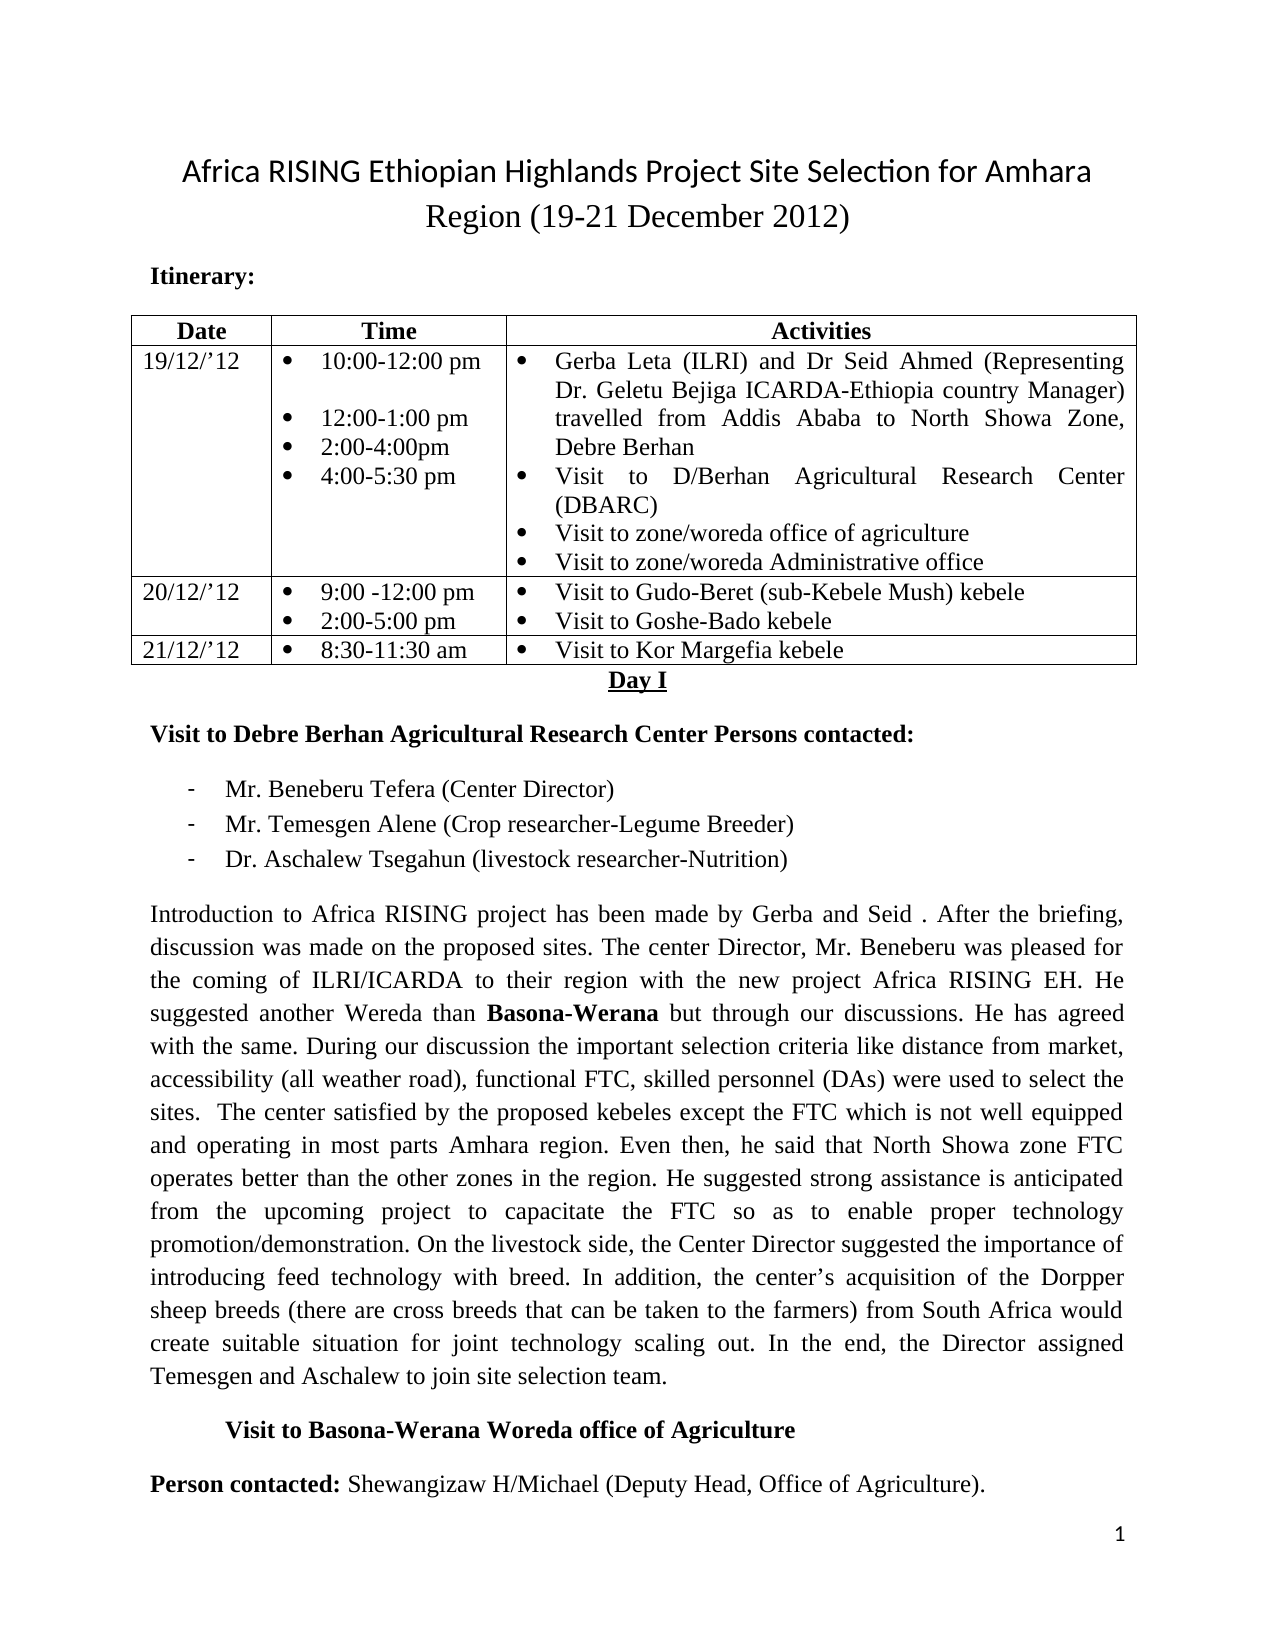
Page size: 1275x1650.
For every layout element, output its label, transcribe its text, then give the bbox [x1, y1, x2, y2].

text Introduction to Africa RISING project has been made by Gerba and Seid . After the briefing, discussion was made on the proposed sites. The center Director, Mr. Beneberu was pleased for the coming of ILRI/ICARDA to their region with the new project Africa RISING EH. He suggested another Wereda than Basona-Werana but through our discussions. He has agreed with the same. During our discussion the important selection criteria like distance from market, accessibility (all weather road), functional FTC, skilled personnel (DAs) were used to select the sites. The center satisfied by the proposed kebeles except the FTC which is not well equipped and operating in most parts Amhara region. Even then, he said that North Showa zone FTC operates better than the other zones in the region. He suggested strong assistance is anticipated from the upcoming project to capacitate the FTC so as to enable proper technology promotion/demonstration. On the livestock side, the Center Director suggested the importance of introducing feed technology with breed. In addition, the center’s acquisition of the Dorpper sheep breeds (there are cross breeds that can be taken to the farmers) from South Africa would create suitable situation for joint technology scaling out. In the end, the Director assigned Temesgen and Aschalew to join site selection team. [150, 899, 1125, 1390]
text Africa RISING Ethiopian Highlands Project Site Selection for Amhara Region (19-21 December 2012) [150, 150, 1125, 235]
table_cell 21/12/’12 [132, 636, 271, 664]
text Day I [150, 665, 1125, 694]
table_header Date [132, 316, 271, 345]
table_cell 8:30-11:30 am [272, 636, 506, 664]
table_cell 20/12/’12 [132, 577, 271, 634]
list Dr. Aschalew Tsegahun (livestock researcher-Nutrition) [187, 843, 1125, 874]
table_cell Visit to Kor Margefia kebele [507, 636, 1136, 664]
list Mr. Beneberu Tefera (Center Director) [187, 773, 1125, 804]
table_cell 19/12/’12 [132, 346, 271, 576]
text Itinerary: [150, 261, 1125, 290]
table_cell Visit to Gudo-Beret (sub-Kebele Mush) kebele Visit to Goshe-Bado kebele [507, 577, 1136, 634]
table_cell 10:00-12:00 pm 12:00-1:00 pm 2:00-4:00pm 4:00-5:30 pm [272, 346, 506, 576]
list Visit to Basona-Werana Woreda office of Agriculture [225, 1415, 1125, 1444]
text Visit to Debre Berhan Agricultural Research Center Persons contacted: [150, 719, 1125, 748]
table_cell Gerba Leta (ILRI) and Dr Seid Ahmed (Representing Dr. Geletu Bejiga ICARDA-Ethiopia country Manager) travelled from Addis Ababa to North Showa Zone, Debre Berhan Visit to D/Berhan Agricultural Research Center (DBARC) Visit to zone/woreda office of agriculture Visit to zone/woreda Administrative office [507, 346, 1136, 576]
text Person contacted: Shewangizaw H/Michael (Deputy Head, Office of Agriculture). [150, 1469, 1125, 1498]
table_header Activities [507, 316, 1136, 345]
table_cell 9:00 -12:00 pm 2:00-5:00 pm [272, 577, 506, 634]
list Mr. Temesgen Alene (Crop researcher-Legume Breeder) [187, 808, 1125, 839]
table_header Time [272, 316, 506, 345]
